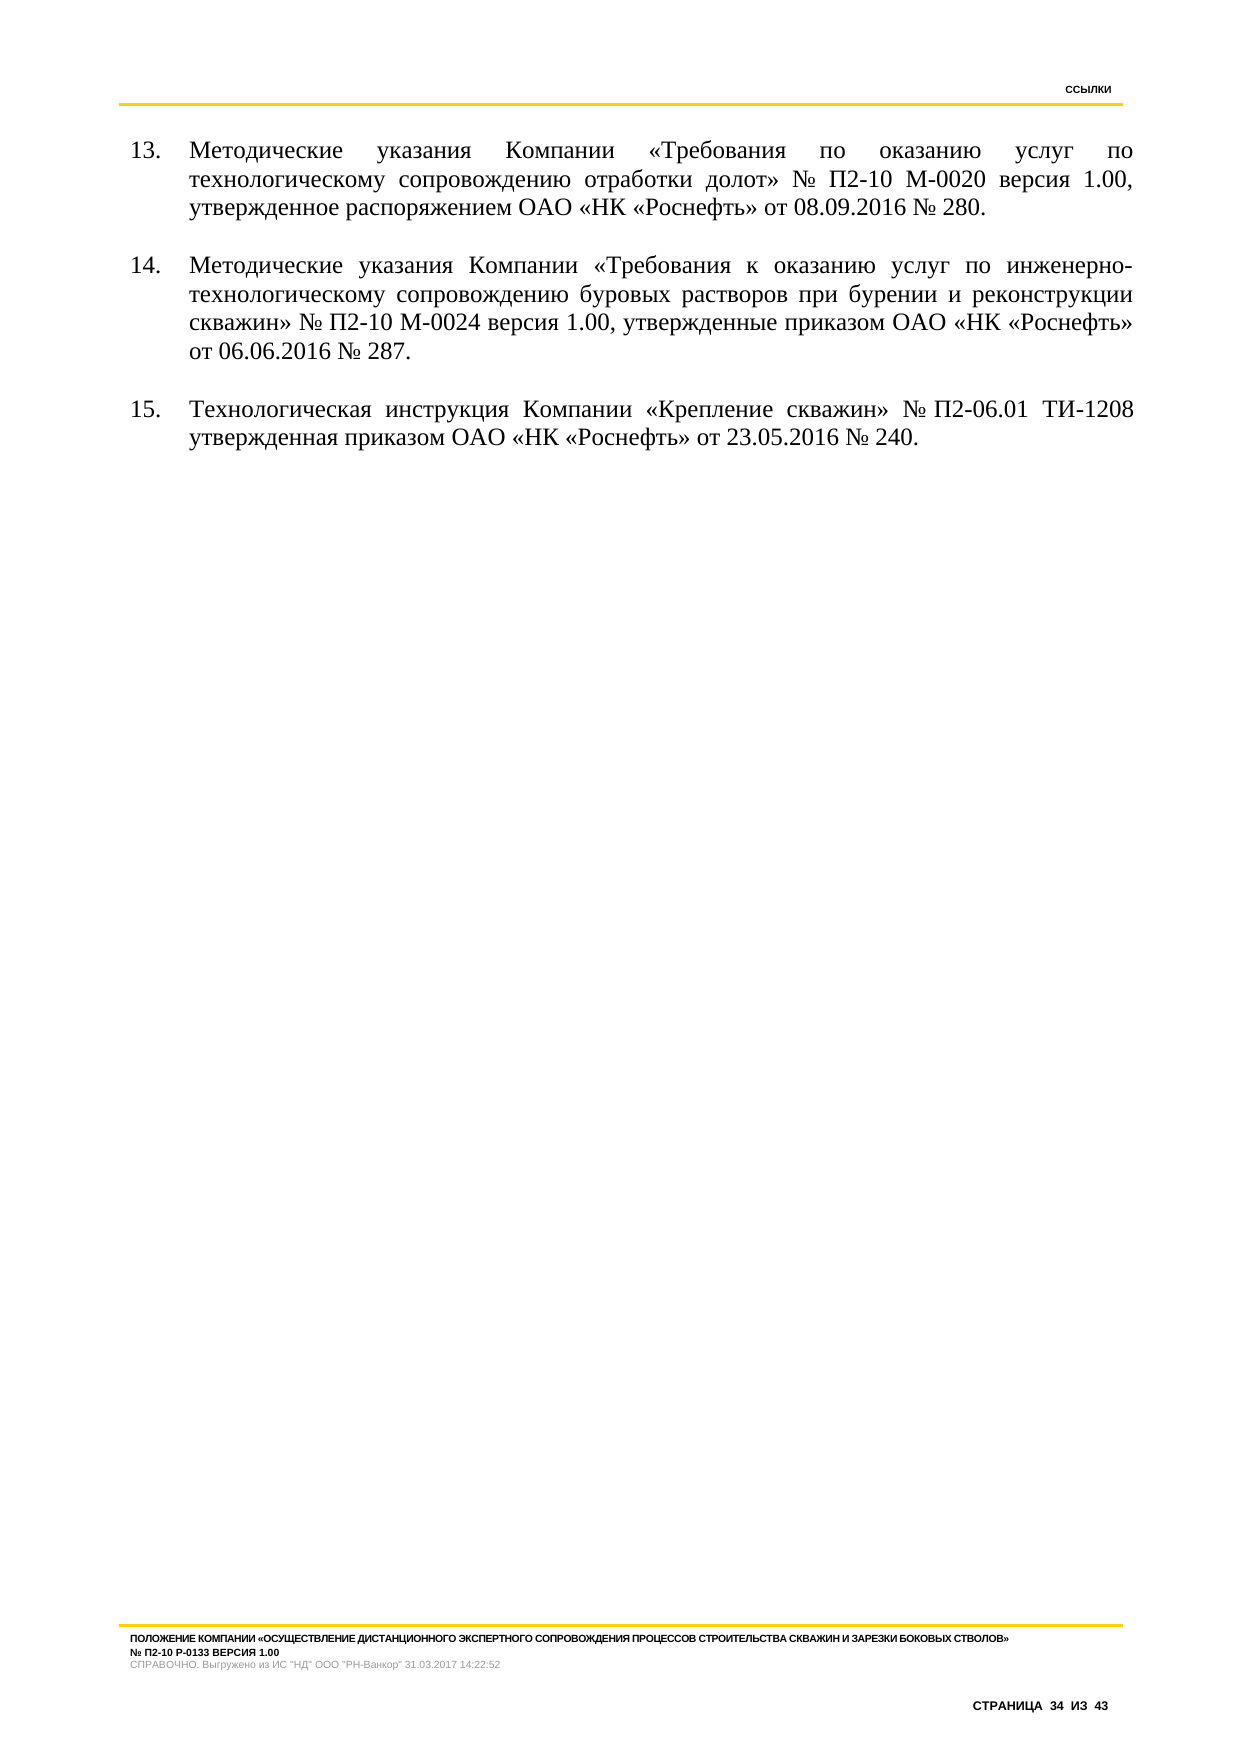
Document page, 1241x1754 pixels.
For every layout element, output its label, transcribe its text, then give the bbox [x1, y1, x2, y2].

list Технологическая инструкция Компании «Крепление скважин» № П2-06.01 ТИ-1208 утвержденная приказом ОАО «НК «Роснефть» от 23.05.2016 № 240. [130, 394, 1134, 451]
list Методические указания Компании «Требования по оказанию услуг по технологическому сопровождению отработки долот» № П2-10 М-0020 версия 1.00, утвержденное распоряжением ОАО «НК «Роснефть» от 08.09.2016 № 280. [130, 135, 1134, 221]
list Методические указания Компании «Требования к оказанию услуг по инженерно-технологическому сопровождению буровых растворов при бурении и реконструкции скважин» № П2-10 М-0024 версия 1.00, утвержденные приказом ОАО «НК «Роснефть» от 06.06.2016 № 287. [130, 250, 1134, 365]
